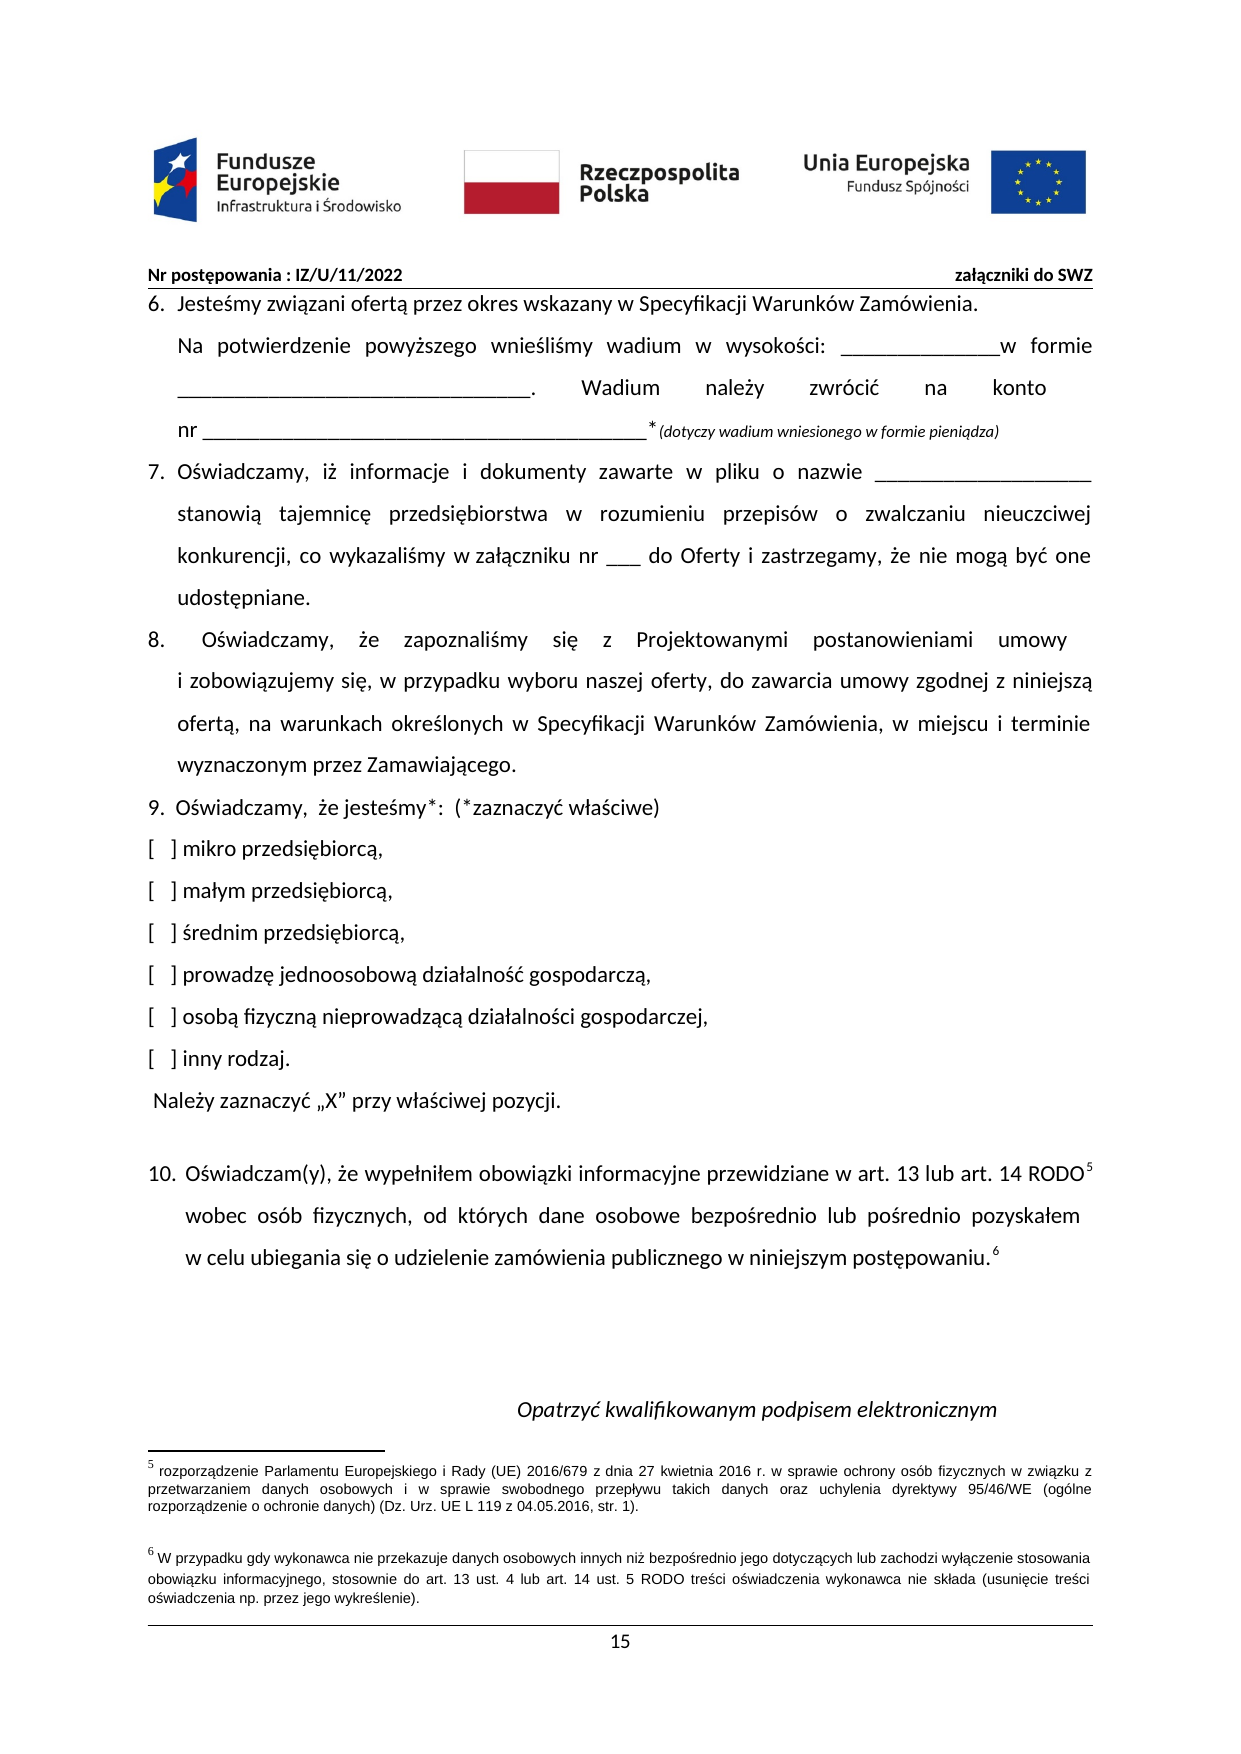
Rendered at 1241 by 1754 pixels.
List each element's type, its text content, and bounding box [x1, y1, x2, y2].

text Opatrzyć kwalifikowanym podpisem elektronicznym [148, 1395, 1093, 1423]
text [ ] małym przedsiębiorcą, [148, 877, 1093, 904]
picture [147, 102, 1093, 235]
list Oświadczamy, iż informacje i dokumenty zawarte w pliku o nazwie ___________________ stanowią tajemnicę przedsiębiorstwa w rozumieniu przepisów o zwalczaniu nieuczciwej konkurencji, co wykazaliśmy w załączniku nr ___ do Oferty i zastrzegamy, że nie mogą być one udostępniane. [148, 457, 1093, 611]
list 9. Oświadczamy, że jesteśmy*: (*zaznaczyć właściwe) [148, 793, 1093, 821]
text [ ] osobą fizyczną nieprowadzącą działalności gospodarczej, [148, 1002, 1093, 1031]
list Jesteśmy związani ofertą przez okres wskazany w Specyfikacji Warunków Zamówienia. [148, 289, 1093, 317]
list Oświadczam(y), że wypełniłem obowiązki informacyjne przewidziane w art. 13 lub art. 14 RODO wobec osób fizycznych, od których dane osobowe bezpośrednio lub pośrednio pozyskałem w celu ubiegania się o udzielenie zamówienia publicznego w niniejszym postępowaniu. [148, 1159, 1093, 1271]
text [ ] mikro przedsiębiorcą, [148, 834, 1093, 863]
list Oświadczamy, że zapoznaliśmy się z Projektowanymi postanowieniami umowy i zobowiązujemy się, w przypadku wyboru naszej oferty, do zawarcia umowy zgodnej z niniejszą ofertą, na warunkach określonych w Specyfikacji Warunków Zamówienia, w miejscu i terminie wyznaczonym przez Zamawiającego. [148, 625, 1093, 779]
text Należy zaznaczyć „X” przy właściwej pozycji. [148, 1086, 1093, 1114]
text Na potwierdzenie powyższego wnieśliśmy wadium w wysokości: ______________w formie _______________________________. Wadium należy zwrócić na konto nr _______________________________________*(dotyczy wadium wniesionego w formie pieniądza) [177, 331, 1093, 443]
text [ ] prowadzę jednoosobową działalność gospodarczą, [148, 961, 1093, 988]
text [ ] inny rodzaj. [148, 1044, 1093, 1072]
text [ ] średnim przedsiębiorcą, [148, 918, 1093, 947]
